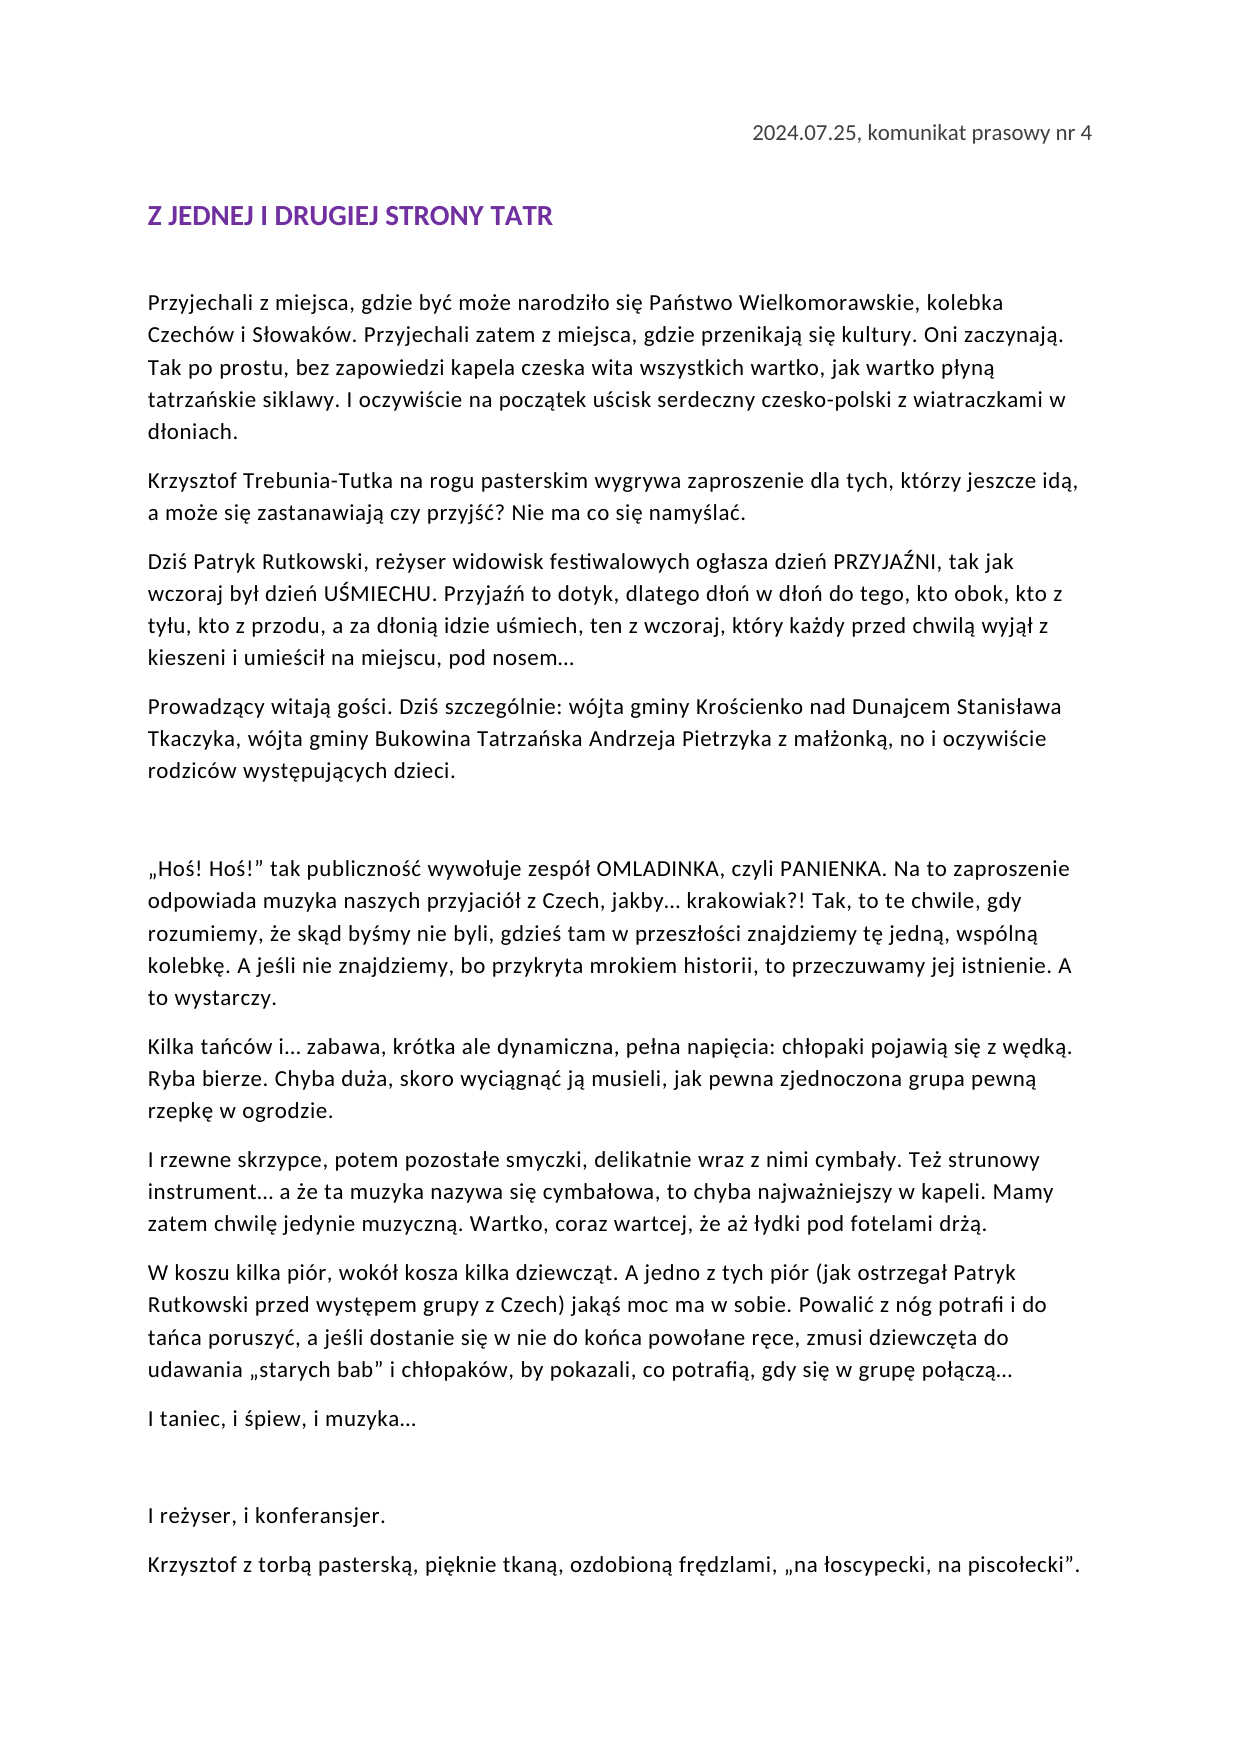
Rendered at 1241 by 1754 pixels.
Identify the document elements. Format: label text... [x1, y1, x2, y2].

text Krzysztof z torbą pasterską, pięknie tkaną, ozdobioną frędzlami, „na łoscypecki, na piscołecki”. [148, 1550, 1092, 1578]
text Z JEDNEJ I DRUGIEJ STRONY TATR [148, 197, 1092, 233]
text Kilka tańców i… zabawa, krótka ale dynamiczna, pełna napięcia: chłopaki pojawią się z wędką. Ryba bierze. Chyba duża, skoro wyciągnąć ją musieli, jak pewna zjednoczona grupa pewną rzepkę w ogrodzie. [148, 1032, 1092, 1124]
text I rzewne skrzypce, potem pozostałe smyczki, delikatnie wraz z nimi cymbały. Też strunowy instrument… a że ta muzyka nazywa się cymbałowa, to chyba najważniejszy w kapeli. Mamy zatem chwilę jedynie muzyczną. Wartko, coraz wartcej, że aż łydki pod fotelami drżą. [148, 1145, 1092, 1238]
text I taniec, i śpiew, i muzyka… [148, 1404, 1092, 1432]
text Krzysztof Trebunia-Tutka na rogu pasterskim wygrywa zaproszenie dla tych, którzy jeszcze idą, a może się zastanawiają czy przyjść? Nie ma co się namyślać. [148, 466, 1092, 526]
text Prowadzący witają gości. Dziś szczególnie: wójta gminy Krościenko nad Dunajcem Stanisława Tkaczyka, wójta gminy Bukowina Tatrzańska Andrzeja Pietrzyka z małżonką, no i oczywiście rodziców występujących dzieci. [148, 692, 1092, 785]
text I reżyser, i konferansjer. [148, 1502, 1092, 1529]
text 2024.07.25, komunikat prasowy nr 4 [148, 118, 1092, 146]
text W koszu kilka piór, wokół kosza kilka dziewcząt. A jedno z tych piór (jak ostrzegał Patryk Rutkowski przed występem grupy z Czech) jakąś moc ma w sobie. Powalić z nóg potrafi i do tańca poruszyć, a jeśli dostanie się w nie do końca powołane ręce, zmusi dziewczęta do udawania „starych bab” i chłopaków, by pokazali, co potrafią, gdy się w grupę połączą… [148, 1258, 1092, 1383]
text „Hoś! Hoś!” tak publiczność wywołuje zespół OMLADINKA, czyli PANIENKA. Na to zaproszenie odpowiada muzyka naszych przyjaciół z Czech, jakby… krakowiak?! Tak, to te chwile, gdy rozumiemy, że skąd byśmy nie byli, gdzieś tam w przeszłości znajdziemy tę jedną, wspólną kolebkę. A jeśli nie znajdziemy, bo przykryta mrokiem historii, to przeczuwamy jej istnienie. A to wystarczy. [148, 854, 1092, 1011]
text Przyjechali z miejsca, gdzie być może narodziło się Państwo Wielkomorawskie, kolebka Czechów i Słowaków. Przyjechali zatem z miejsca, gdzie przenikają się kultury. Oni zaczynają. Tak po prostu, bez zapowiedzi kapela czeska wita wszystkich wartko, jak wartko płyną tatrzańskie siklawy. I oczywiście na początek uścisk serdeczny czesko-polski z wiatraczkami w dłoniach. [148, 288, 1092, 445]
text Dziś Patryk Rutkowski, reżyser widowisk festiwalowych ogłasza dzień PRZYJAŹNI, tak jak wczoraj był dzień UŚMIECHU. Przyjaźń to dotyk, dlatego dłoń w dłoń do tego, kto obok, kto z tyłu, kto z przodu, a za dłonią idzie uśmiech, ten z wczoraj, który każdy przed chwilą wyjął z kieszeni i umieścił na miejscu, pod nosem… [148, 547, 1092, 671]
